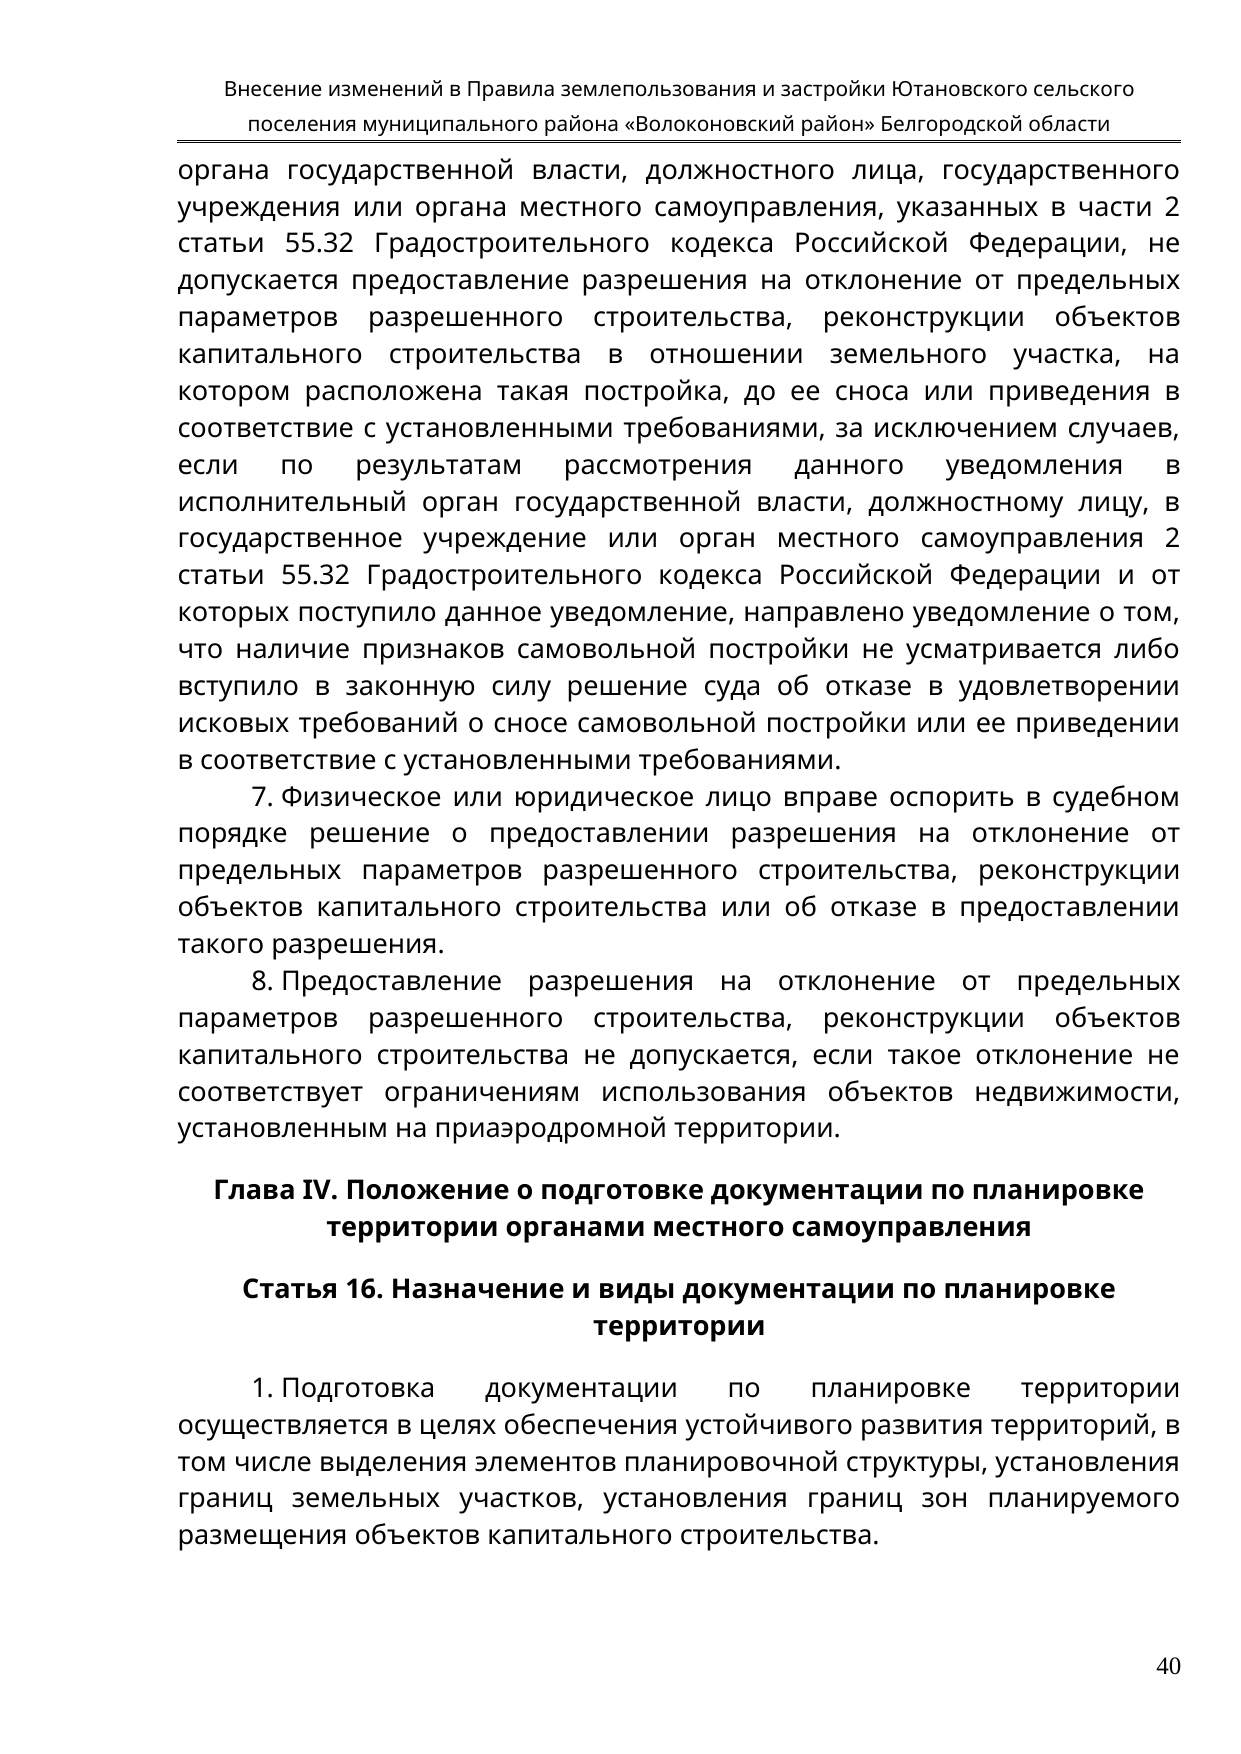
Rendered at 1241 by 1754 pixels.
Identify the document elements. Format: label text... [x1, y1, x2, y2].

list Подготовка документации по планировке территории осуществляется в целях обеспечения устойчивого развития территорий, в том числе выделения элементов планировочной структуры, установления границ земельных участков, установления границ зон планируемого размещения объектов капитального строительства. [177, 1368, 1181, 1553]
subtitle Статья 16. Назначение и виды документации по планировке территории [177, 1269, 1181, 1343]
list Предоставление разрешения на отклонение от предельных параметров разрешенного строительства, реконструкции объектов капитального строительства не допускается, если такое отклонение не соответствует ограничениям использования объектов недвижимости, установленным на приаэродромной территории. [177, 961, 1181, 1146]
list Физическое или юридическое лицо вправе оспорить в судебном порядке решение о предоставлении разрешения на отклонение от предельных параметров разрешенного строительства, реконструкции объектов капитального строительства или об отказе в предоставлении такого разрешения. [177, 777, 1181, 961]
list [177, 150, 1181, 777]
subtitle Глава IV. Положение о подготовке документации по планировке территории органами местного самоуправления [177, 1171, 1181, 1244]
